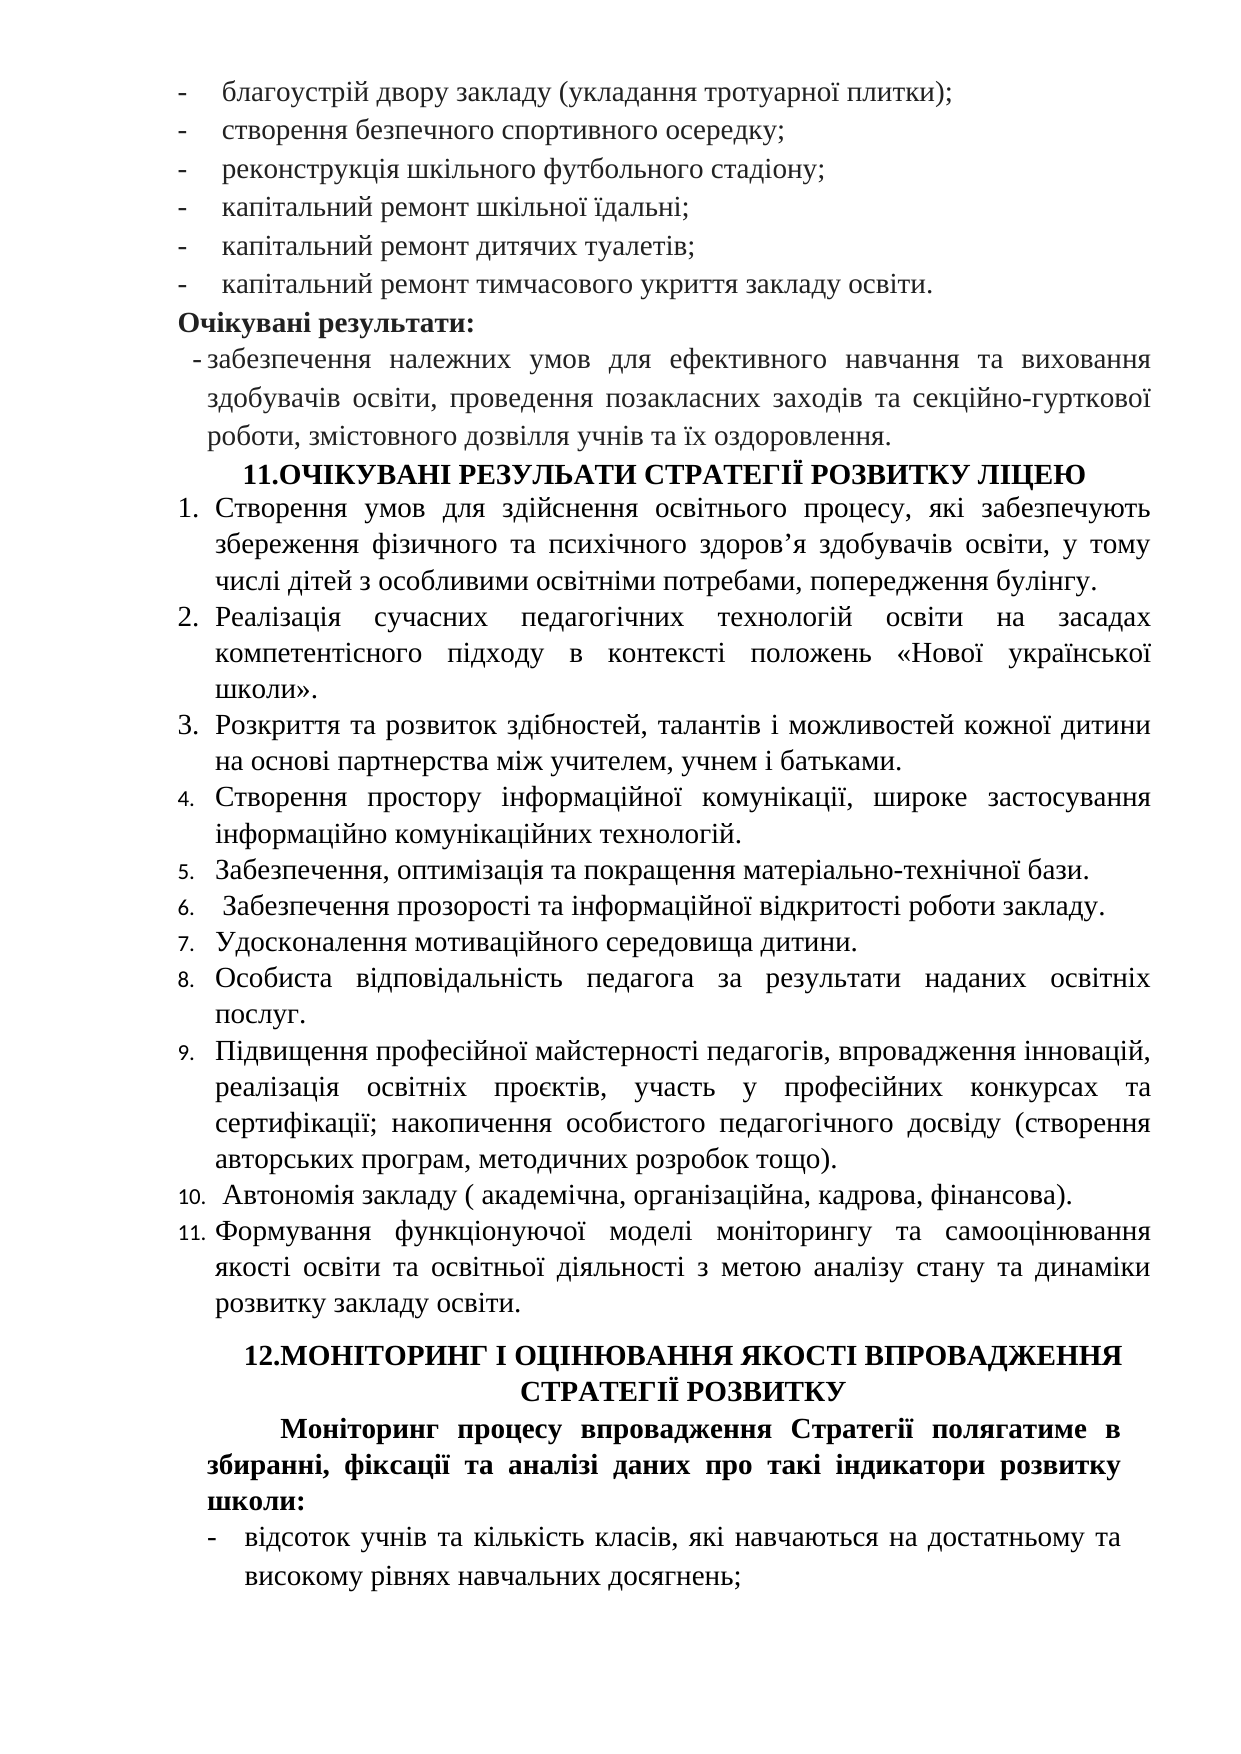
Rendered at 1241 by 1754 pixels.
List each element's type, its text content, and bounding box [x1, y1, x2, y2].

list Розкриття та розвиток здібностей, талантів і можливостей кожної дитини на основі партнерства між учителем, учнем і батьками. [177, 707, 1152, 777]
list Удосконалення мотиваційного середовища дитини. [177, 924, 1152, 958]
list капітальний ремонт шкільної їдальні; [177, 189, 1152, 223]
list Реалізація сучасних педагогічних технологій освіти на засадах компетентісного підходу в контексті положень «Нової української школи». [177, 599, 1152, 705]
list забезпечення належних умов для ефективного навчання та виховання здобувачів освіти, проведення позакласних заходів та секційно-гурткової роботи, змістовного дозвілля учнів та їх оздоровлення. [192, 341, 1152, 452]
text Очікувані результати: [177, 305, 1152, 339]
list Формування функціонуючої моделі моніторингу та самооцінювання якості освіти та освітньої діяльності з метою аналізу стану та динаміки розвитку закладу освіти. [177, 1213, 1152, 1319]
list капітальний ремонт тимчасового укриття закладу освіти. [177, 267, 1152, 300]
list капітальний ремонт дитячих туалетів; [177, 228, 1152, 262]
text 11.ОЧІКУВАНІ РЕЗУЛЬАТИ СТРАТЕГІЇ РОЗВИТКУ ЛІЦЕЮ [177, 457, 1152, 490]
list Забезпечення прозорості та інформаційної відкритості роботи закладу. [177, 888, 1152, 922]
text 12.МОНІТОРИНГ І ОЦІНЮВАННЯ ЯКОСТІ ВПРОВАДЖЕННЯ СТРАТЕГІЇ РОЗВИТКУ [215, 1338, 1152, 1408]
list Автономія закладу ( академічна, організаційна, кадрова, фінансова). [177, 1177, 1152, 1211]
list відсоток учнів та кількість класів, які навчаються на достатньому та високому рівнях навчальних досягнень; [207, 1519, 1122, 1591]
list Моніторинг процесу впровадження Стратегії полягатиме в збиранні, фіксації та аналізі даних про такі індикатори розвитку школи: [207, 1411, 1122, 1517]
list Створення простору інформаційної комунікації, широке застосування інформаційно комунікаційних технологій. [177, 779, 1152, 849]
list Забезпечення, оптимізація та покращення матеріально-технічної бази. [177, 852, 1152, 885]
list створення безпечного спортивного осередку; [177, 112, 1152, 146]
list Підвищення професійної майстерності педагогів, впровадження інновацій, реалізація освітніх проєктів, участь у професійних конкурсах та сертифікації; накопичення особистого педагогічного досвіду (створення авторських програм, методичних розробок тощо). [177, 1033, 1152, 1174]
list благоустрій двору закладу (укладання тротуарної плитки); [177, 74, 1152, 107]
list Створення умов для здійснення освітнього процесу, які забезпечують збереження фізичного та психічного здоров’я здобувачів освіти, у тому числі дітей з особливими освітніми потребами, попередження булінгу. [177, 490, 1152, 596]
list реконструкція шкільного футбольного стадіону; [177, 151, 1152, 184]
list Особиста відповідальність педагога за результати наданих освітніх послуг. [177, 960, 1152, 1030]
